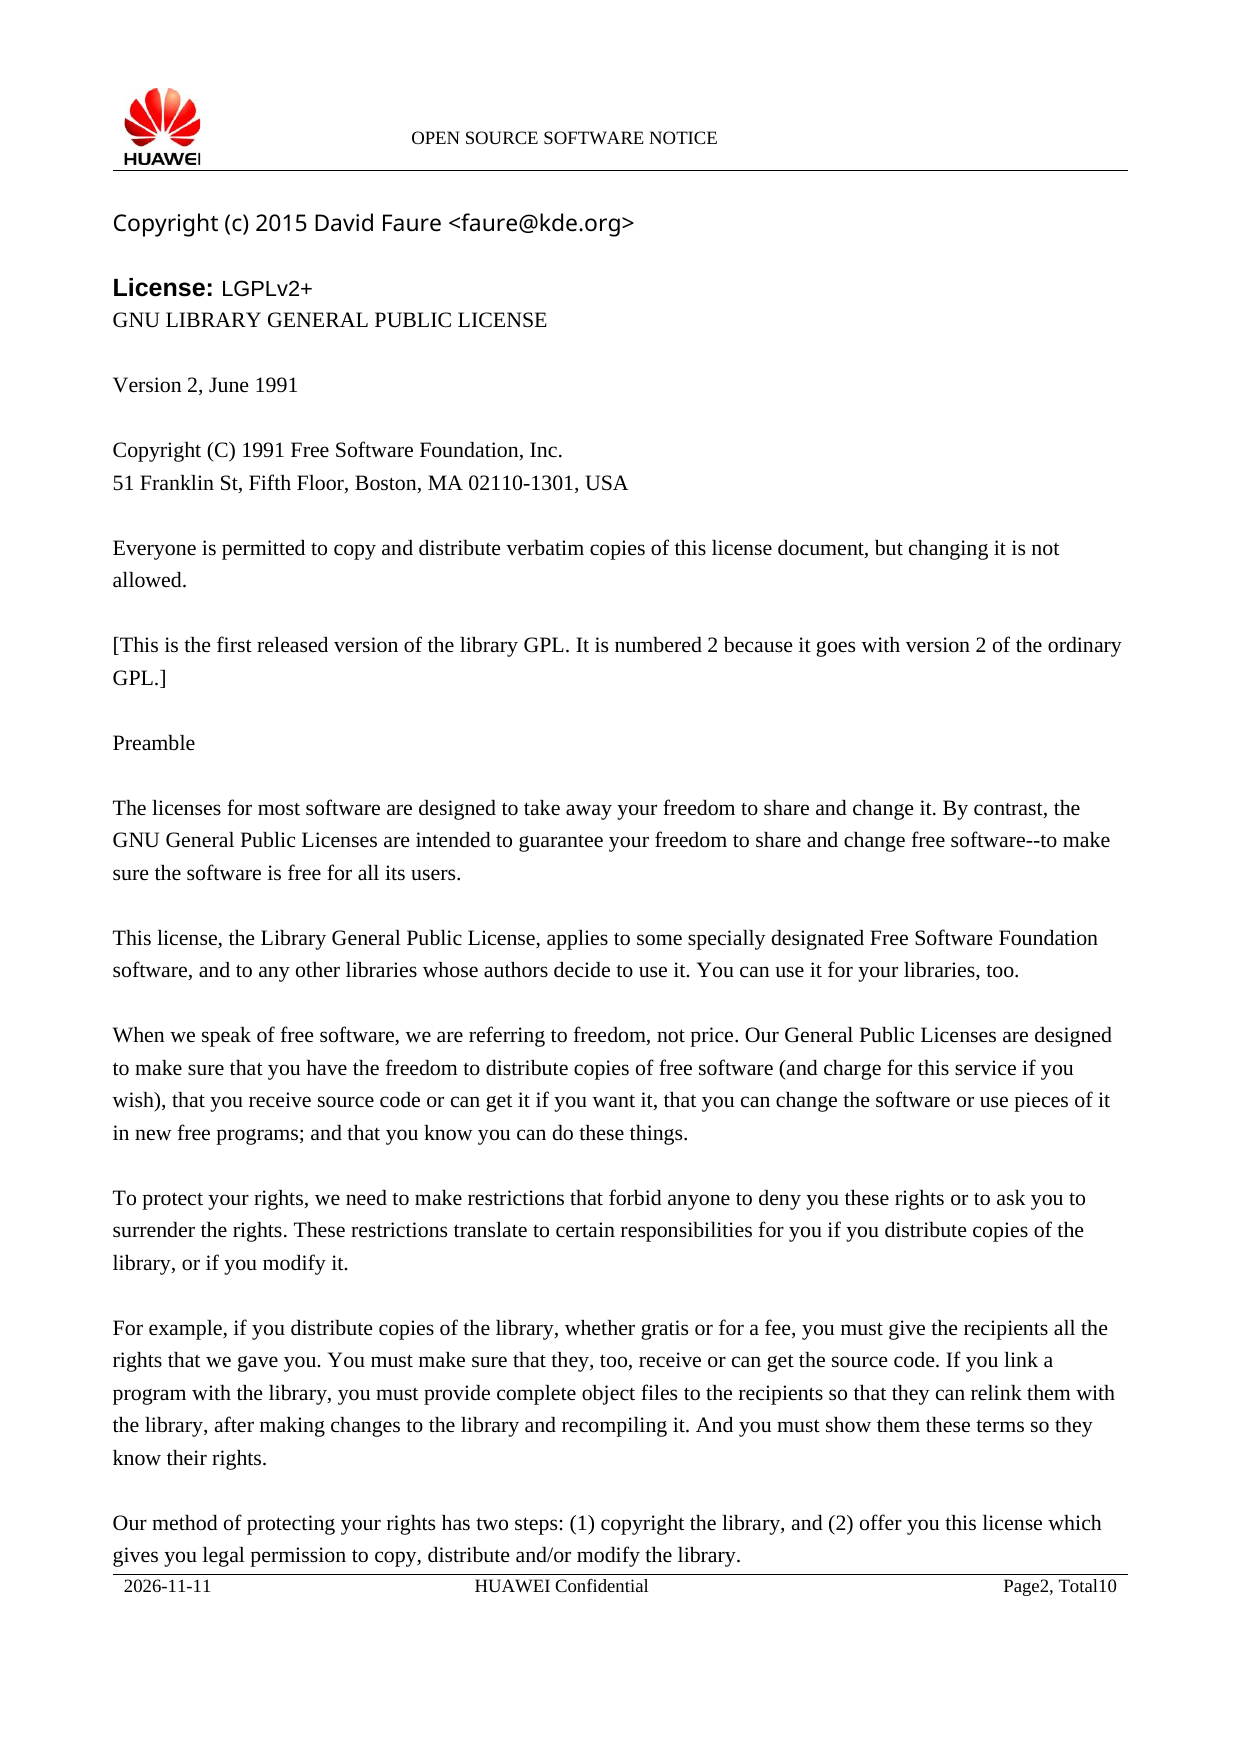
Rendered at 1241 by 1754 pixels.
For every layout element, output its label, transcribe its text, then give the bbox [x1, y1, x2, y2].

picture [124, 88, 201, 165]
text License: LGPLv2+ [112, 271, 1128, 304]
